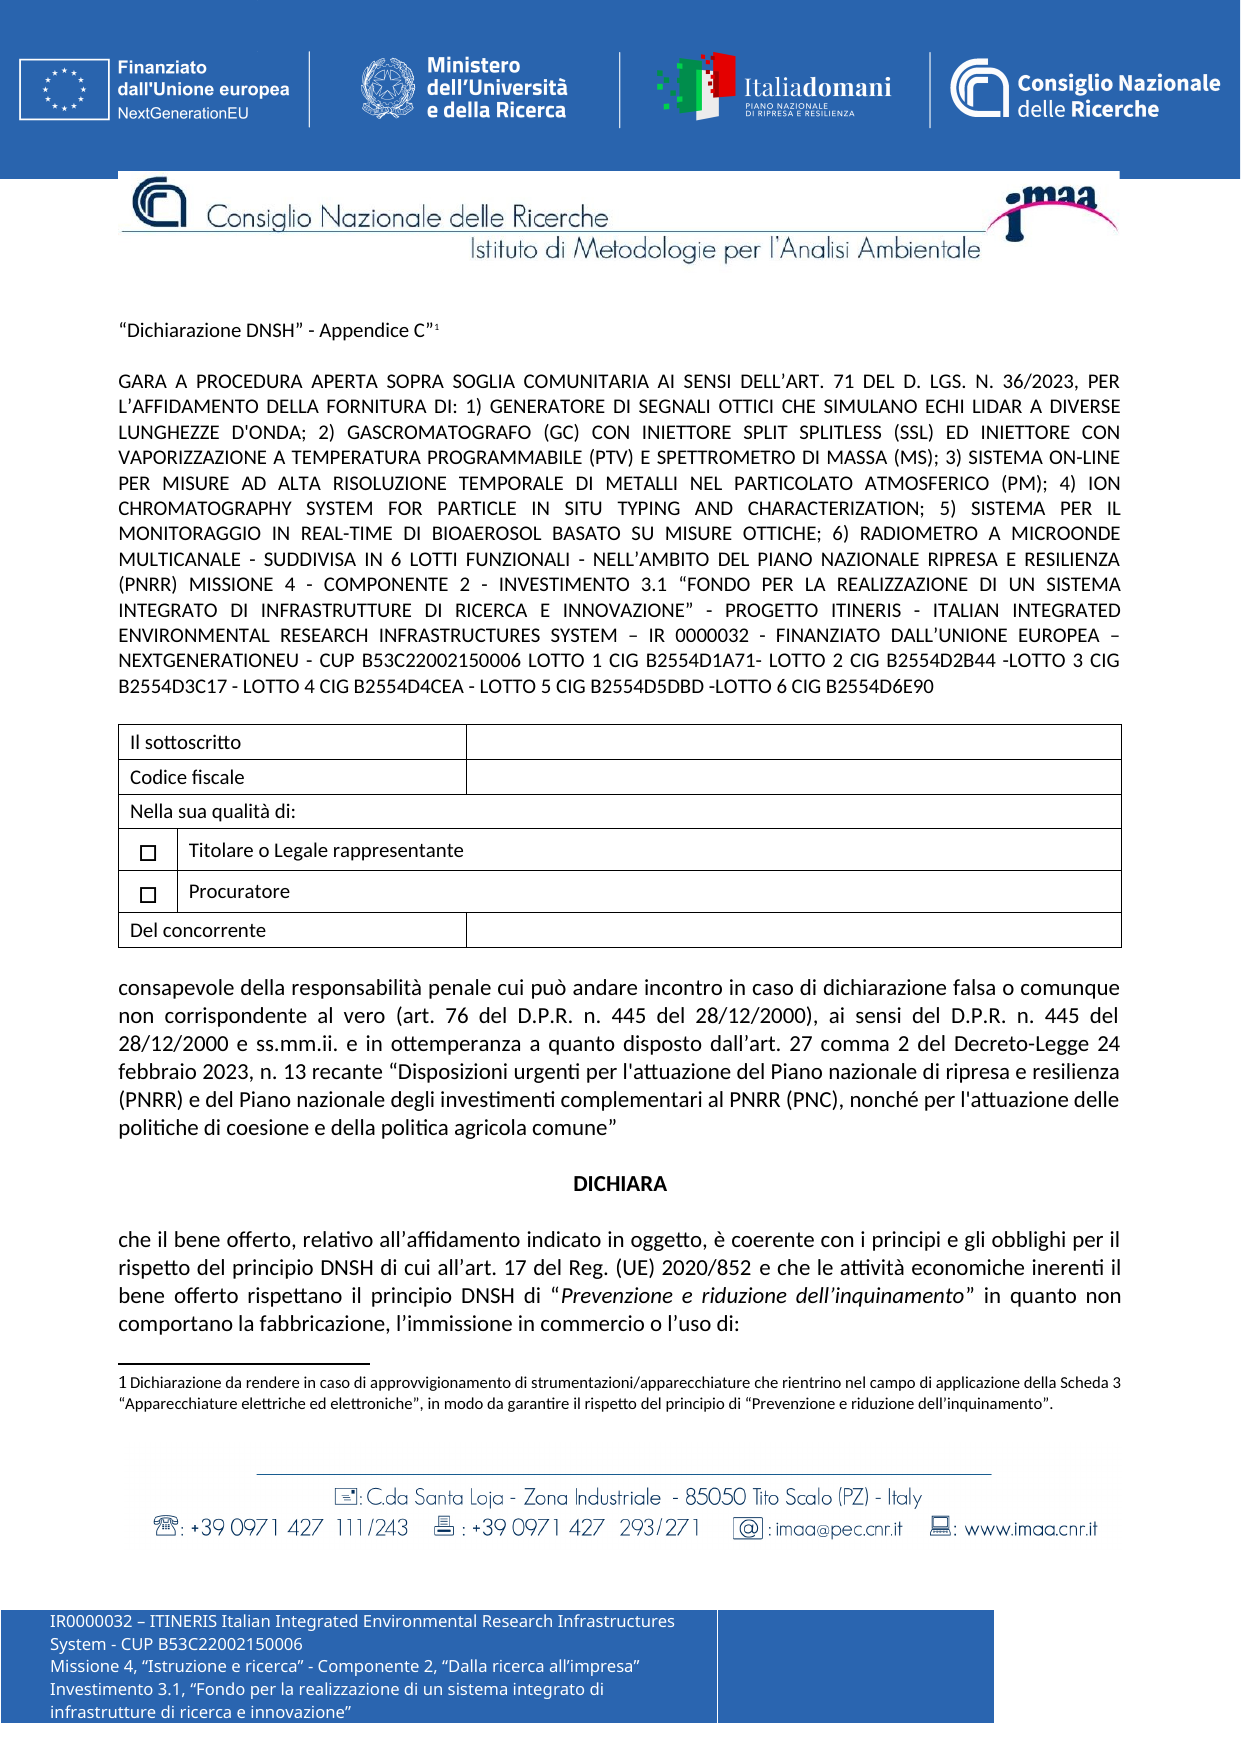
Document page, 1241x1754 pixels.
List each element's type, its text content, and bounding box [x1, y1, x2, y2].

text che il bene offerto, relativo all’affidamento indicato in oggetto, è coerente con i principi e gli obblighi per il rispetto del principio DNSH di cui all’art. 17 del Reg. (UE) 2020/852 e che le attività economiche inerenti il bene offerto rispettano il principio DNSH di “Prevenzione e riduzione dell’inquinamento” in quanto non comportano la fabbricazione, l’immissione in commercio o l’uso di: [118, 1225, 1122, 1337]
table_cell Titolare o Legale rappresentante [178, 829, 1121, 870]
picture [124, 1442, 1123, 1550]
text “Dichiarazione DNSH” - Appendice C” [118, 317, 1122, 343]
table_header Il sottoscritto [119, 725, 466, 759]
table_cell [467, 913, 1121, 947]
table_cell □ [119, 871, 177, 912]
table_cell □ [119, 829, 177, 870]
picture [0, 0, 1241, 273]
text GARA A PROCEDURA APERTA SOPRA SOGLIA COMUNITARIA AI SENSI DELL’ART. 71 DEL D. LGS. N. 36/2023, PER L’AFFIDAMENTO DELLA FORNITURA DI: 1) GENERATORE DI SEGNALI OTTICI CHE SIMULANO ECHI LIDAR A DIVERSE LUNGHEZZE D'ONDA; 2) GASCROMATOGRAFO (GC) CON INIETTORE SPLIT SPLITLESS (SSL) ED INIETTORE CON VAPORIZZAZIONE A TEMPERATURA PROGRAMMABILE (PTV) E SPETTROMETRO DI MASSA (MS); 3) SISTEMA ON-LINE PER MISURE AD ALTA RISOLUZIONE TEMPORALE DI METALLI NEL PARTICOLATO ATMOSFERICO (PM); 4) ION CHROMATOGRAPHY SYSTEM FOR PARTICLE IN SITU TYPING AND CHARACTERIZATION; 5) SISTEMA PER IL MONITORAGGIO IN REAL-TIME DI BIOAEROSOL BASATO SU MISURE OTTICHE; 6) RADIOMETRO A MICROONDE MULTICANALE - SUDDIVISA IN 6 LOTTI FUNZIONALI - NELL’AMBITO DEL PIANO NAZIONALE RIPRESA E RESILIENZA (PNRR) MISSIONE 4 - COMPONENTE 2 - INVESTIMENTO 3.1 “FONDO PER LA REALIZZAZIONE DI UN SISTEMA INTEGRATO DI INFRASTRUTTURE DI RICERCA E INNOVAZIONE” - PROGETTO ITINERIS - ITALIAN INTEGRATED ENVIRONMENTAL RESEARCH INFRASTRUCTURES SYSTEM – IR 0000032 - FINANZIATO DALL’UNIONE EUROPEA – NEXTGENERATIONEU - CUP B53C22002150006 LOTTO 1 CIG B2554D1A71- LOTTO 2 CIG B2554D2B44 -LOTTO 3 CIG B2554D3C17 - LOTTO 4 CIG B2554D4CEA - LOTTO 5 CIG B2554D5DBD -LOTTO 6 CIG B2554D6E90 [118, 368, 1122, 698]
table_cell Procuratore [178, 871, 1121, 912]
table_cell Codice fiscale [119, 760, 466, 793]
table_cell [467, 760, 1121, 793]
text consapevole della responsabilità penale cui può andare incontro in caso di dichiarazione falsa o comunque non corrispondente al vero (art. 76 del D.P.R. n. 445 del 28/12/2000), ai sensi del D.P.R. n. 445 del 28/12/2000 e ss.mm.ii. e in ottemperanza a quanto disposto dall’art. 27 comma 2 del Decreto-Legge 24 febbraio 2023, n. 13 recante “Disposizioni urgenti per l'attuazione del Piano nazionale di ripresa e resilienza (PNRR) e del Piano nazionale degli investimenti complementari al PNRR (PNC), nonché per l'attuazione delle politiche di coesione e della politica agricola comune” [118, 973, 1122, 1141]
text DICHIARA [118, 1169, 1122, 1197]
table_header [467, 725, 1121, 759]
table_cell Nella sua qualità di: [119, 795, 1121, 828]
table_cell Del concorrente [119, 913, 466, 947]
